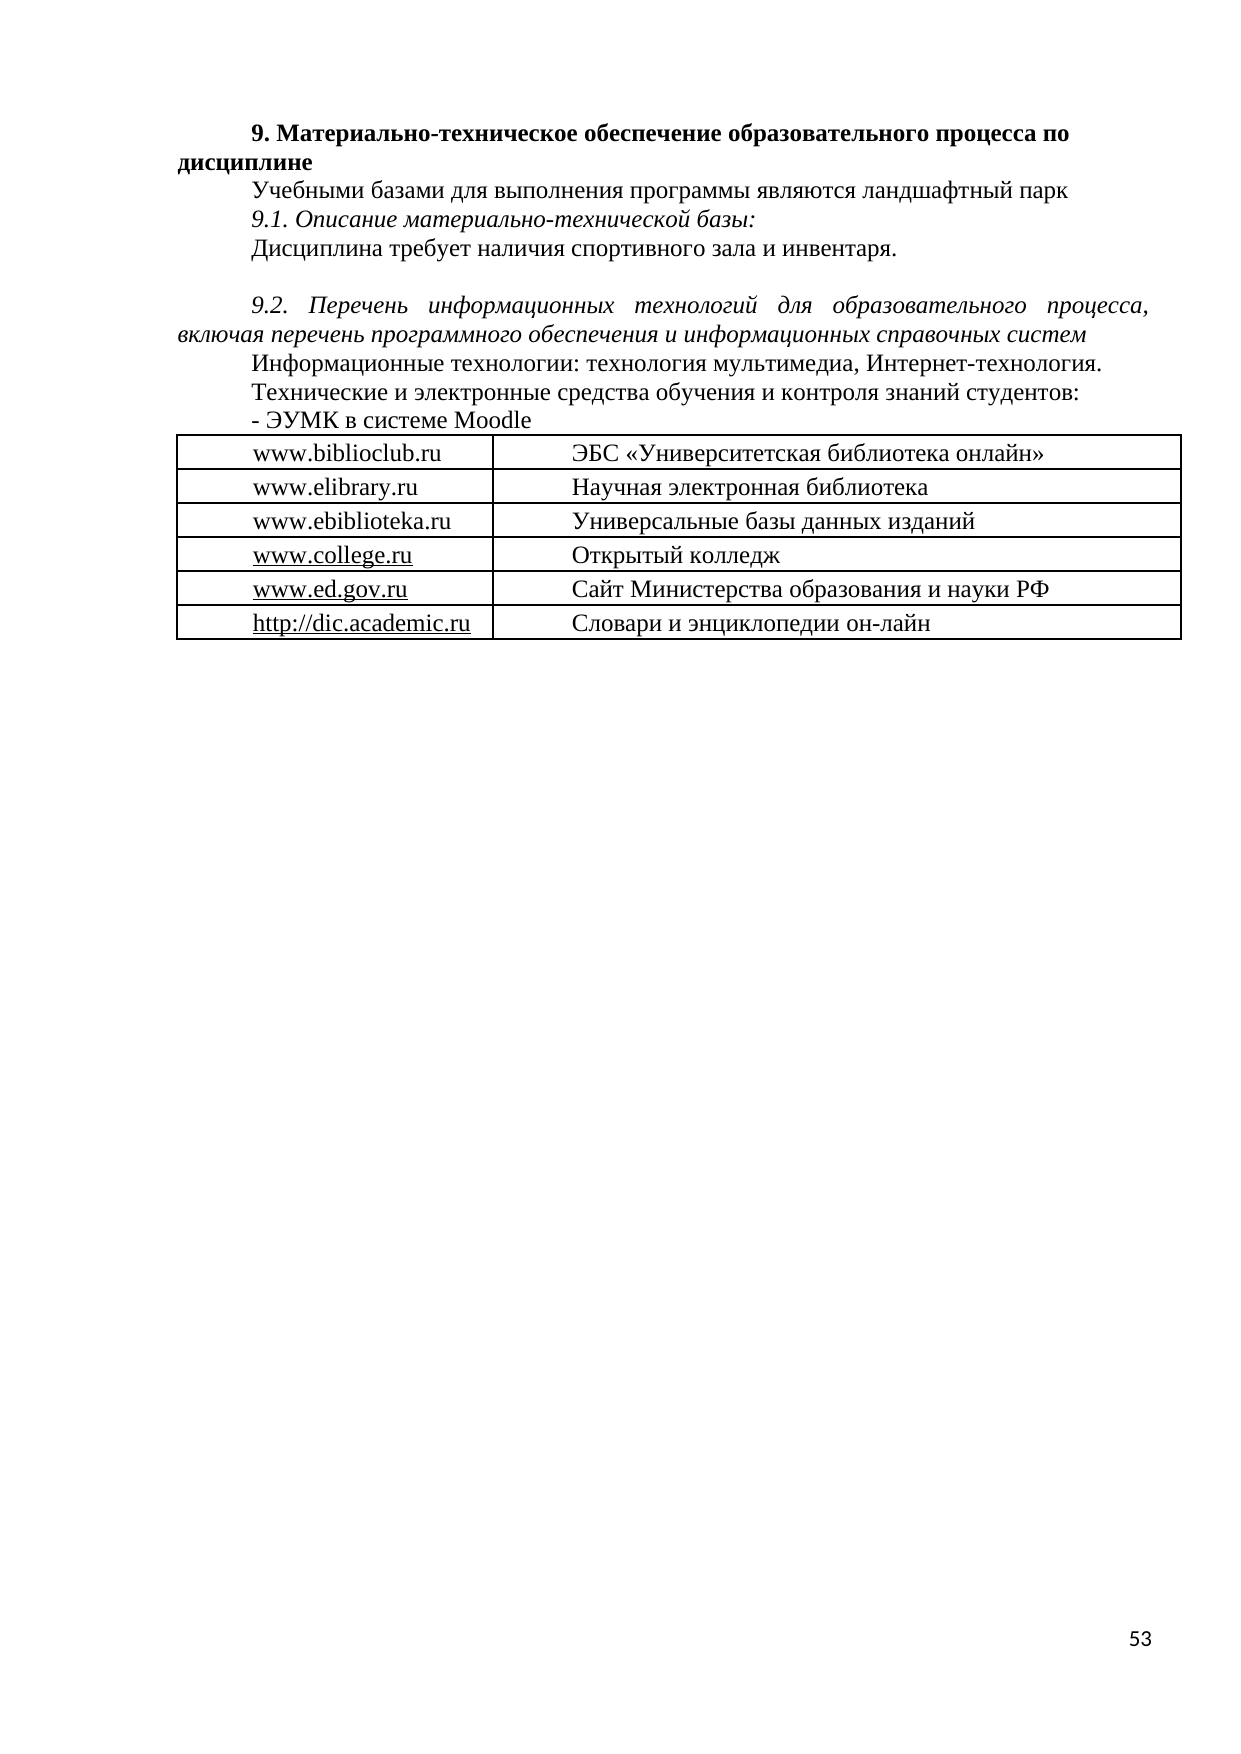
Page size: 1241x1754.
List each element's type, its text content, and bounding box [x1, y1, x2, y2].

table_cell www.college.ru [178, 538, 492, 570]
table_cell www.elibrary.ru [178, 470, 492, 502]
text 9.2. Перечень информационных технологий для образовательного процесса, включая перечень программного обеспечения и информационных справочных систем [177, 291, 1152, 348]
text Учебными базами для выполнения программы являются ландшафтный парк [177, 176, 1152, 204]
text Информационные технологии: технология мультимедиа, Интернет-технология. [177, 348, 1152, 377]
table_header www.biblioclub.ru [178, 436, 492, 468]
text - ЭУМК в системе Moodle [177, 406, 1152, 434]
table_cell Сайт Министерства образования и науки РФ [494, 572, 1180, 604]
table_cell Открытый колледж [494, 538, 1180, 570]
table_cell Словари и энциклопедии он-лайн [494, 606, 1180, 638]
text 9. Материально-техническое обеспечение образовательного процесса по дисциплине [177, 118, 1152, 176]
table_cell Универсальные базы данных изданий [494, 504, 1180, 536]
text Дисциплина требует наличия спортивного зала и инвентаря. [177, 233, 1152, 262]
table_cell www.ed.gov.ru [178, 572, 492, 604]
table_header ЭБС «Университетская библиотека онлайн» [494, 436, 1180, 468]
text Технические и электронные средства обучения и контроля знаний студентов: [177, 377, 1152, 406]
table_cell Научная электронная библиотека [494, 470, 1180, 502]
table_cell www.ebiblioteka.ru [178, 504, 492, 536]
table_cell http://dic.academic.ru [178, 606, 492, 638]
text 9.1. Описание материально-технической базы: [177, 204, 1152, 233]
